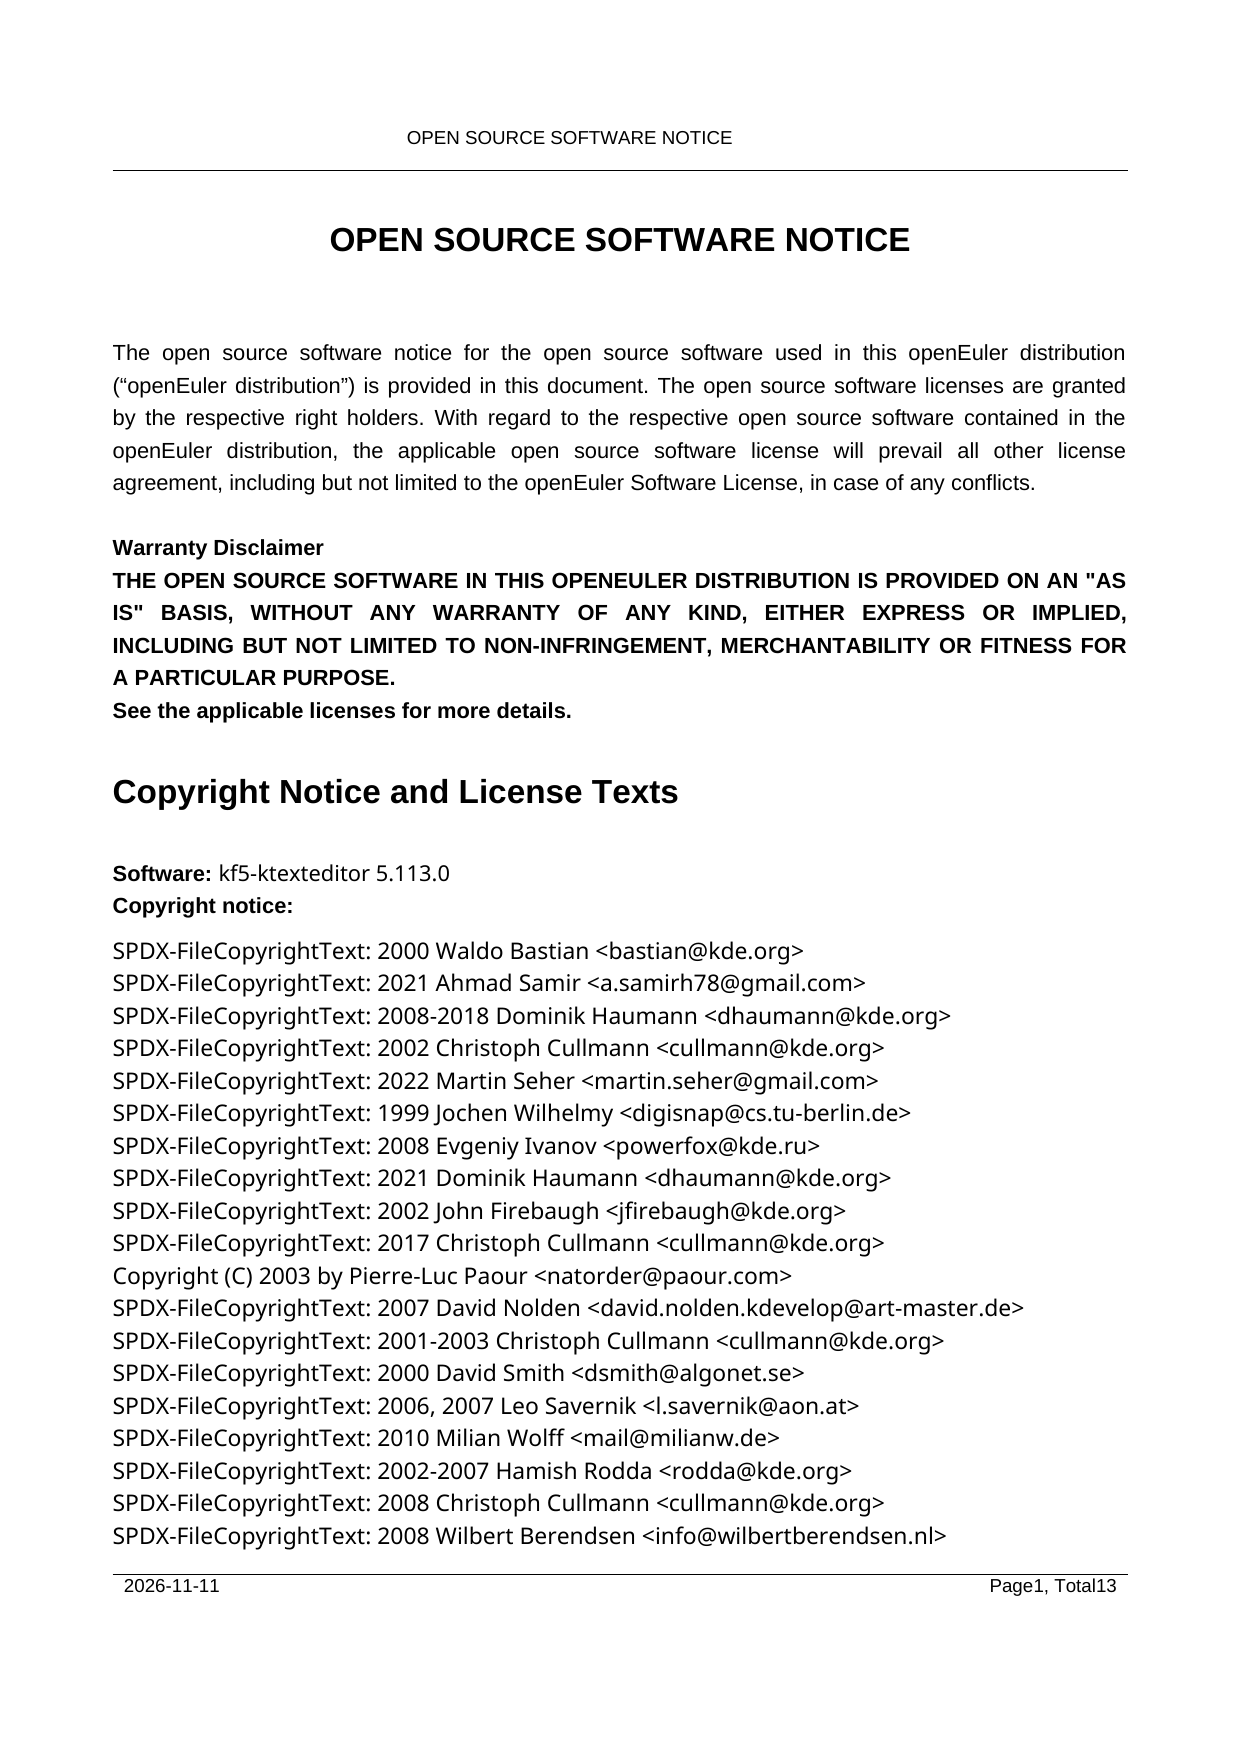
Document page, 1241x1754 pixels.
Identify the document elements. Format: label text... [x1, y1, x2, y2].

text Copyright notice: [112, 889, 1128, 921]
text OPEN SOURCE SOFTWARE NOTICE [112, 206, 1128, 271]
text The open source software notice for the open source software used in this openEuler distribution (“openEuler distribution”) is provided in this document. The open source software licenses are granted by the respective right holders. With regard to the respective open source software contained in the openEuler distribution, the applicable open source software license will prevail all other license agreement, including but not limited to the openEuler Software License, in case of any conflicts. [112, 336, 1128, 499]
title Software: kf5-ktexteditor 5.113.0 [112, 856, 1128, 889]
text THE OPEN SOURCE SOFTWARE IN THIS OPENEULER DISTRIBUTION IS PROVIDED ON AN "AS IS" BASIS, WITHOUT ANY WARRANTY OF ANY KIND, EITHER EXPRESS OR IMPLIED, INCLUDING BUT NOT LIMITED TO NON-INFRINGEMENT, MERCHANTABILITY OR FITNESS FOR A PARTICULAR PURPOSE. See the applicable licenses for more details. [112, 564, 1128, 726]
text Warranty Disclaimer [112, 531, 1128, 564]
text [112, 934, 1128, 1551]
text Copyright Notice and License Texts [112, 759, 1128, 824]
